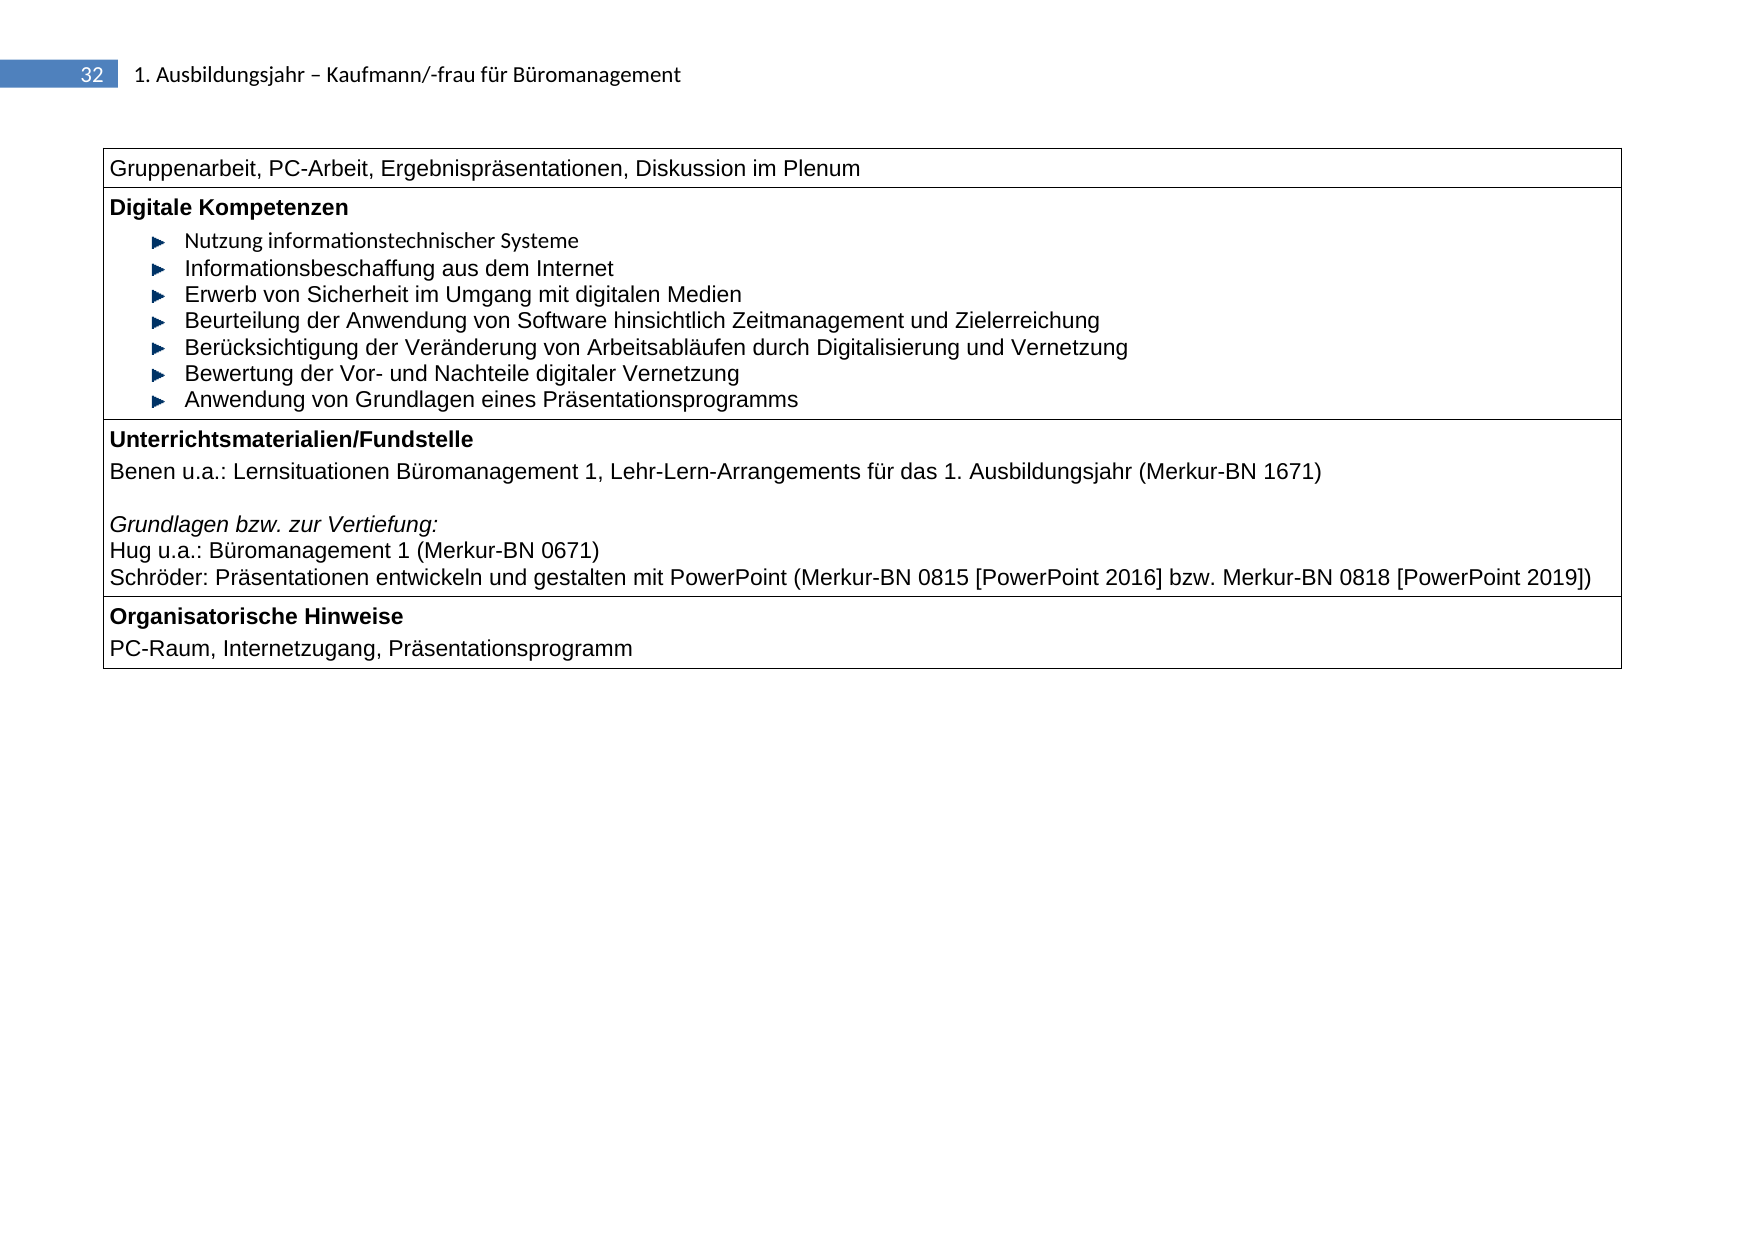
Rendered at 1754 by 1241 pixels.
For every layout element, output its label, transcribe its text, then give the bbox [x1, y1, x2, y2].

table_cell Unterrichtsmaterialien/Fundstelle Benen u.a.: Lernsituationen Büromanagement 1, Lehr-Lern-Arrangements für das 1. Ausbildungsjahr (Merkur-BN 1671) Grundlagen bzw. zur Vertiefung: Hug u.a.: Büromanagement 1 (Merkur-BN 0671) Schröder: Präsentationen entwickeln und gestalten mit PowerPoint (Merkur-BN 0815 [PowerPoint 2016] bzw. Merkur-BN 0818 [PowerPoint 2019]) [104, 420, 1621, 596]
picture [147, 364, 165, 382]
table_cell Digitale Kompetenzen [104, 188, 1621, 418]
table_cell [104, 149, 1621, 187]
picture [147, 232, 165, 249]
table_cell Organisatorische Hinweise PC-Raum, Internetzugang, Präsentationsprogramm [104, 597, 1621, 668]
picture [147, 391, 165, 408]
picture [147, 312, 165, 329]
picture [147, 259, 165, 276]
picture [147, 285, 165, 303]
picture [147, 338, 165, 355]
